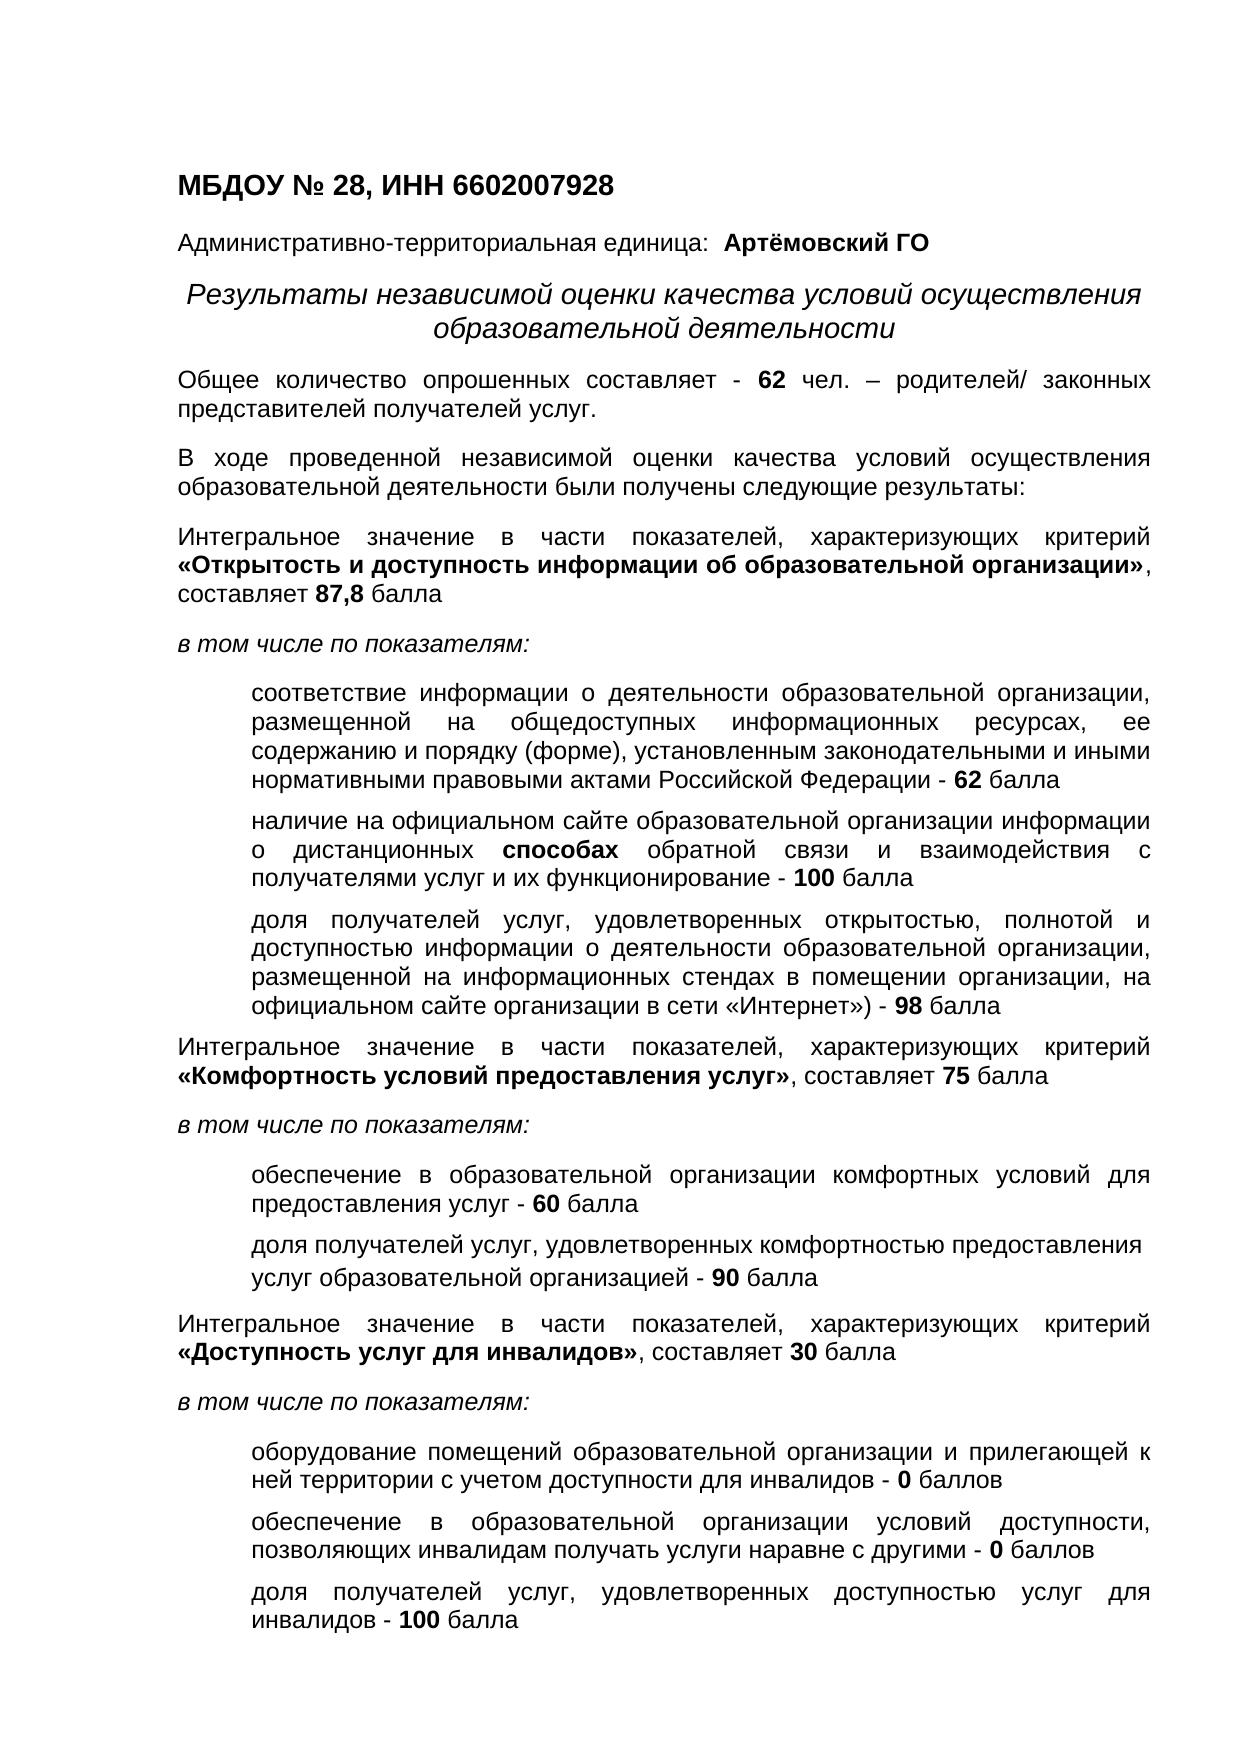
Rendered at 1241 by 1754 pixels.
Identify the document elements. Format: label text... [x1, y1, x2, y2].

text Интегральное значение в части показателей, характеризующих критерий «Открытость и доступность информации об образовательной организации», составляет 87,8 балла [177, 522, 1152, 608]
text в том числе по показателям: [177, 1110, 1152, 1139]
text наличие на официальном сайте образовательной организации информации о дистанционных способах обратной связи и взаимодействия с получателями услуг и их функционирование - 100 балла [251, 806, 1152, 892]
text Результаты независимой оценки качества условий осуществления образовательной деятельности [177, 277, 1152, 344]
text доля получателей услуг, удовлетворенных комфортностью предоставления услуг образовательной организацией - 90 балла [251, 1230, 1152, 1292]
text Общее количество опрошенных составляет - 62 чел. – родителей/ законных представителей получателей услуг. [177, 365, 1152, 422]
text в том числе по показателям: [177, 1387, 1152, 1416]
text Интегральное значение в части показателей, характеризующих критерий «Доступность услуг для инвалидов», составляет 30 балла [177, 1308, 1152, 1366]
text доля получателей услуг, удовлетворенных доступностью услуг для инвалидов - 100 балла [251, 1576, 1152, 1634]
subtitle МБДОУ № 28, ИНН 6602007928 [177, 168, 1152, 202]
text оборудование помещений образовательной организации и прилегающей к ней территории с учетом доступности для инвалидов - 0 баллов [251, 1436, 1152, 1494]
text В ходе проведенной независимой оценки качества условий осуществления образовательной деятельности были получены следующие результаты: [177, 443, 1152, 501]
text в том числе по показателям: [177, 629, 1152, 657]
text обеспечение в образовательной организации условий доступности, позволяющих инвалидам получать услуги наравне с другими - 0 баллов [251, 1506, 1152, 1564]
text Административно-территориальная единица: Артёмовский ГО [177, 227, 1152, 256]
text Интегральное значение в части показателей, характеризующих критерий «Комфортность условий предоставления услуг», составляет 75 балла [177, 1032, 1152, 1089]
text соответствие информации о деятельности образовательной организации, размещенной на общедоступных информационных ресурсах, ее содержанию и порядку (форме), установленным законодательными и иными нормативными правовыми актами Российской Федерации - 62 балла [251, 678, 1152, 793]
text доля получателей услуг, удовлетворенных открытостью, полнотой и доступностью информации о деятельности образовательной организации, размещенной на информационных стендах в помещении организации, на официальном сайте организации в сети «Интернет») - 98 балла [251, 904, 1152, 1019]
text обеспечение в образовательной организации комфортных условий для предоставления услуг - 60 балла [251, 1160, 1152, 1217]
